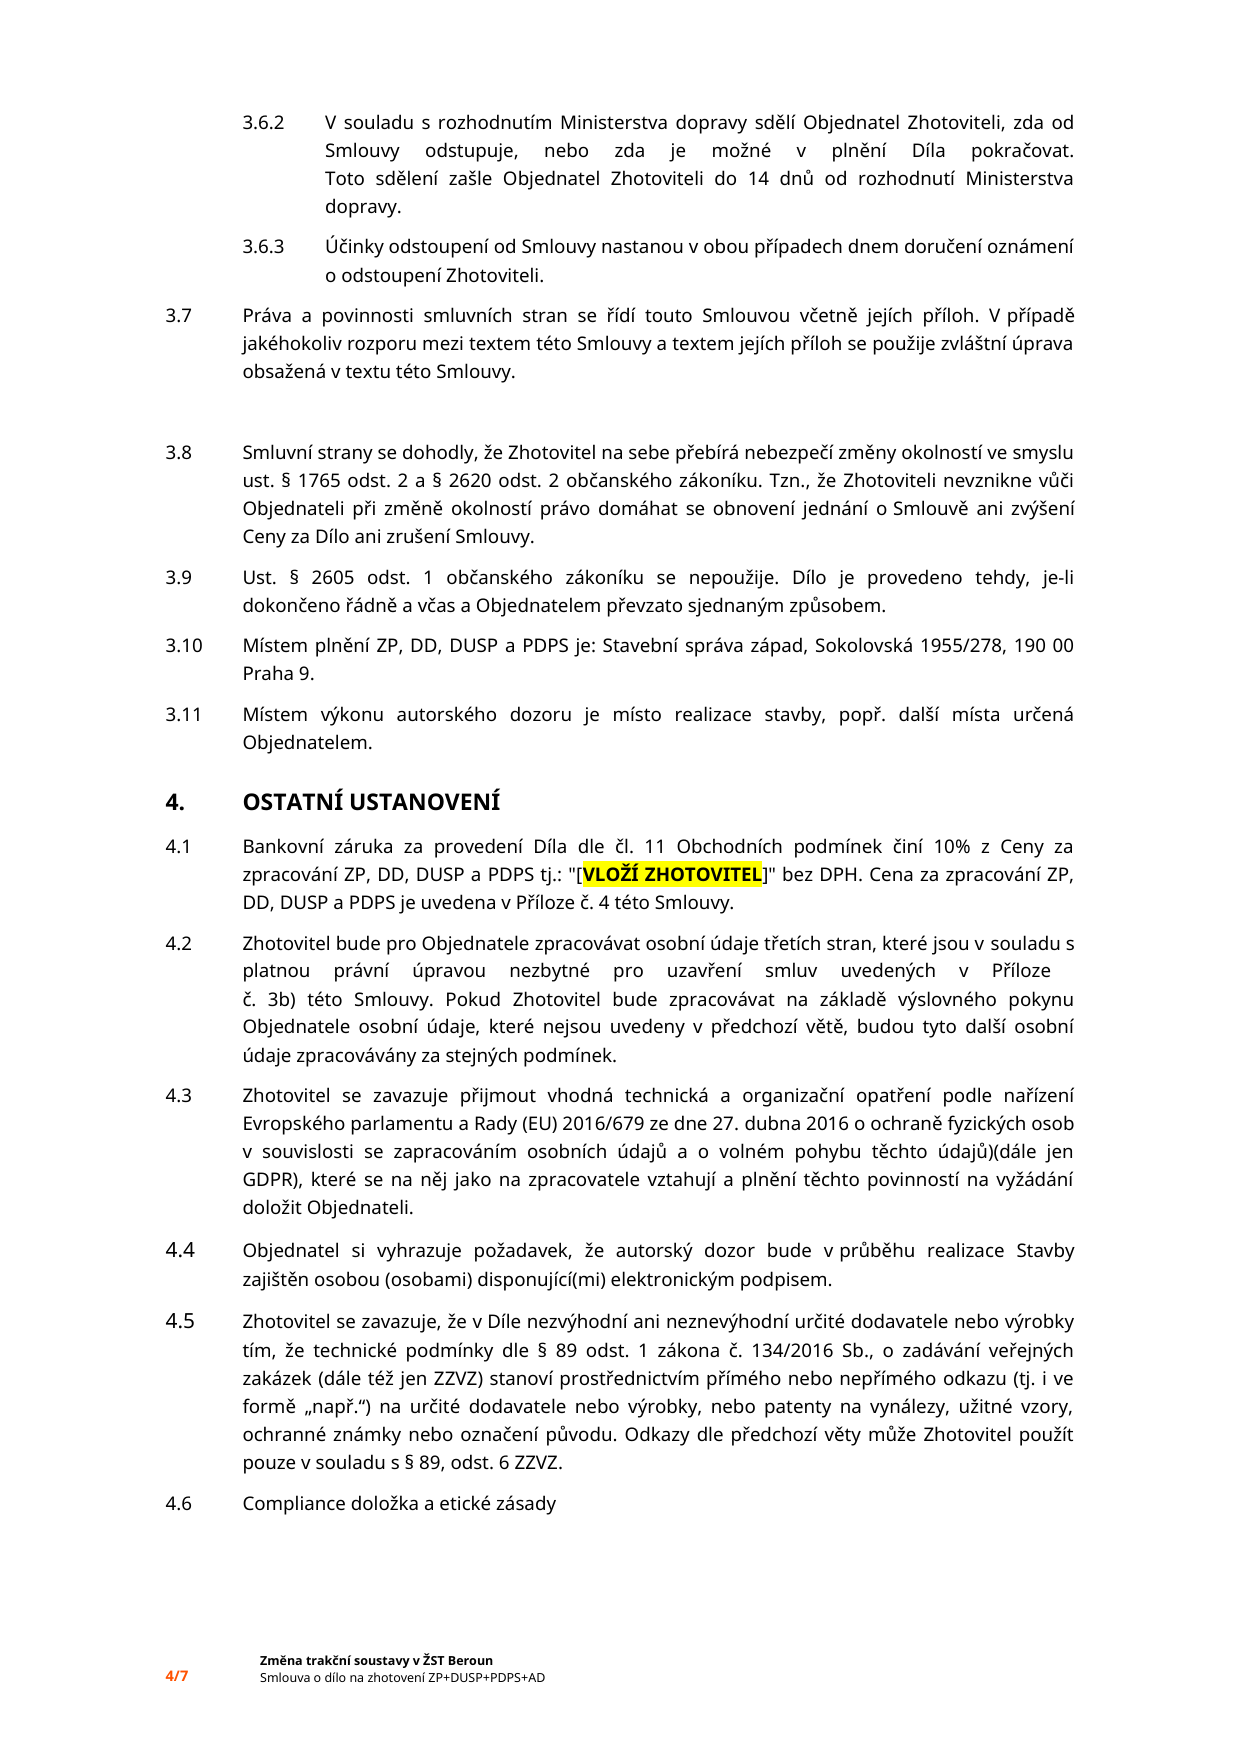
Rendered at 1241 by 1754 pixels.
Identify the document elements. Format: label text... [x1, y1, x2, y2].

text Místem výkonu autorského dozoru je místo realizace stavby, popř. další místa určená Objednatelem. [165, 701, 1075, 755]
text Ust. § 2605 odst. 1 občanského zákoníku se nepoužije. Dílo je provedeno tehdy, je-li dokončeno řádně a včas a Objednatelem převzato sjednaným způsobem. [165, 564, 1075, 618]
text Zhotovitel bude pro Objednatele zpracovávat osobní údaje třetích stran, které jsou v souladu s platnou právní úpravou nezbytné pro uzavření smluv uvedených v Příloze č. 3b) této Smlouvy. Pokud Zhotovitel bude zpracovávat na základě výslovného pokynu Objednatele osobní údaje, které nejsou uvedeny v předchozí větě, budou tyto další osobní údaje zpracovávány za stejných podmínek. [165, 930, 1075, 1067]
text OSTATNÍ USTANOVENÍ [165, 786, 1075, 818]
text Místem plnění ZP, DD, DUSP a PDPS je: Stavební správa západ, Sokolovská 1955/278, 190 00 Praha 9. [165, 633, 1075, 686]
text Zhotovitel se zavazuje přijmout vhodná technická a organizační opatření podle nařízení Evropského parlamentu a Rady (EU) 2016/679 ze dne 27. dubna 2016 o ochraně fyzických osob v souvislosti se zapracováním osobních údajů a o volném pohybu těchto údajů)(dále jen GDPR), které se na něj jako na zpracovatele vztahují a plnění těchto povinností na vyžádání doložit Objednateli. [165, 1082, 1075, 1220]
text Compliance doložka a etické zásady [165, 1490, 1075, 1516]
list Účinky odstoupení od Smlouvy nastanou v obou případech dnem doručení oznámení o odstoupení Zhotoviteli. [242, 234, 1075, 287]
text Smluvní strany se dohodly, že Zhotovitel na sebe přebírá nebezpečí změny okolností ve smyslu ust. § 1765 odst. 2 a § 2620 odst. 2 občanského zákoníku. Tzn., že Zhotoviteli nevznikne vůči Objednateli při změně okolností právo domáhat se obnovení jednání o Smlouvě ani zvýšení Ceny za Dílo ani zrušení Smlouvy. [165, 439, 1075, 549]
text Zhotovitel se zavazuje, že v Díle nezvýhodní ani neznevýhodní určité dodavatele nebo výrobky tím, že technické podmínky dle § 89 odst. 1 zákona č. 134/2016 Sb., o zadávání veřejných zakázek (dále též jen ZZVZ) stanoví prostřednictvím přímého nebo nepřímého odkazu (tj. i ve formě „např.“) na určité dodavatele nebo výrobky, nebo patenty na vynálezy, užitné vzory, ochranné známky nebo označení původu. Odkazy dle předchozí věty může Zhotovitel použít pouze v souladu s § 89, odst. 6 ZZVZ. [165, 1306, 1075, 1475]
text Práva a povinnosti smluvních stran se řídí touto Smlouvou včetně jejích příloh. V případě jakéhokoliv rozporu mezi textem této Smlouvy a textem jejích příloh se použije zvláštní úprava obsažená v textu této Smlouvy. [165, 302, 1075, 384]
list V souladu s rozhodnutím Ministerstva dopravy sdělí Objednatel Zhotoviteli, zda od Smlouvy odstupuje, nebo zda je možné v plnění Díla pokračovat. Toto sdělení zašle Objednatel Zhotoviteli do 14 dnů od rozhodnutí Ministerstva dopravy. [242, 109, 1075, 219]
text Objednatel si vyhrazuje požadavek, že autorský dozor bude v průběhu realizace Stavby zajištěn osobou (osobami) disponující(mi) elektronickým podpisem. [165, 1235, 1075, 1291]
text Bankovní záruka za provedení Díla dle čl. 11 Obchodních podmínek činí 10% z Ceny za zpracování ZP, DD, DUSP a PDPS tj.: "[VLOŽÍ ZHOTOVITEL]" bez DPH. Cena za zpracování ZP, DD, DUSP a PDPS je uvedena v Příloze č. 4 této Smlouvy. [165, 833, 1075, 915]
